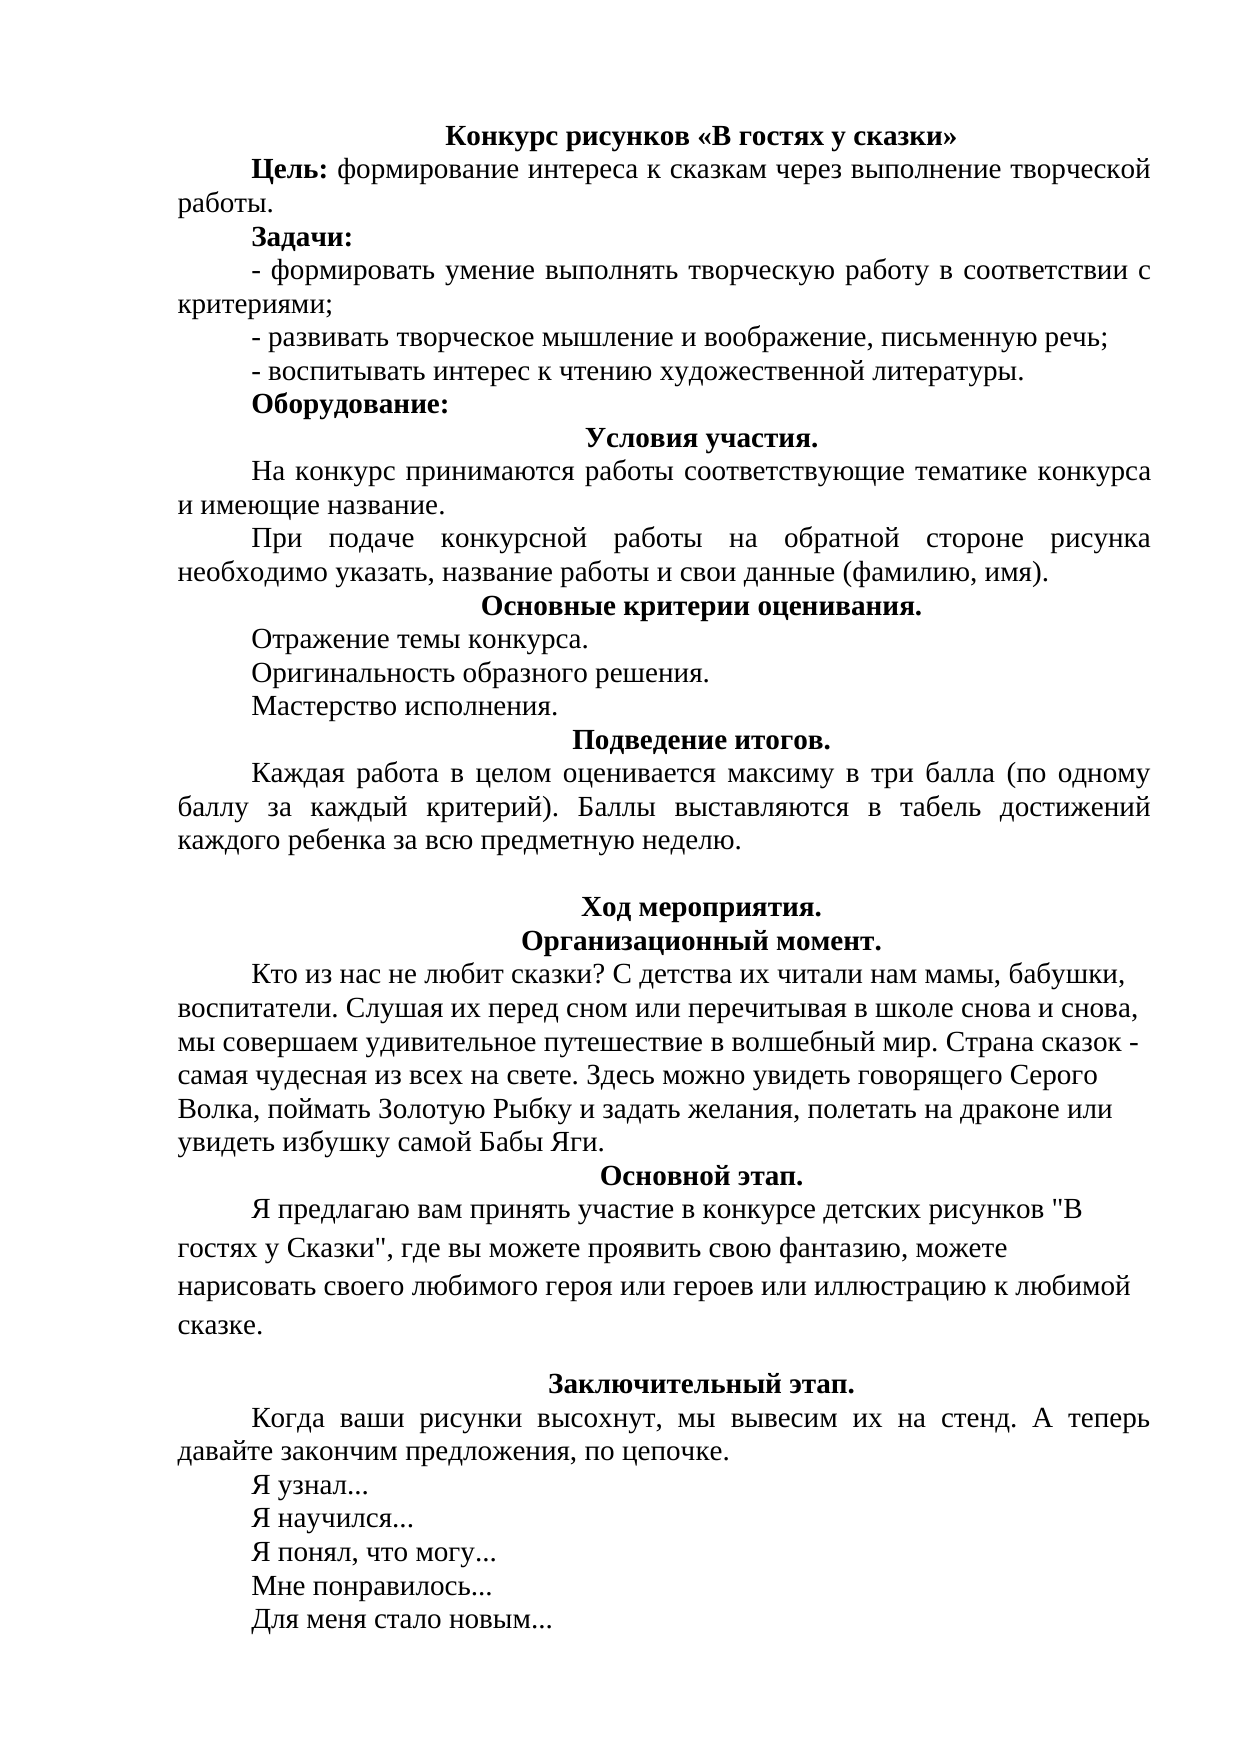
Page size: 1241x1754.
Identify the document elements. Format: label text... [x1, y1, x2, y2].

text На конкурс принимаются работы соответствующие тематике конкурса и имеющие название. [177, 453, 1152, 521]
text Конкурс рисунков «В гостях у сказки» [177, 118, 1152, 152]
text Оборудование: [177, 386, 1152, 420]
text - развивать творческое мышление и воображение, письменную речь; [177, 319, 1152, 353]
text Отражение темы конкурса. [177, 621, 1152, 655]
text При подаче конкурсной работы на обратной стороне рисунка необходимо указать, название работы и свои данные (фамилию, имя). [177, 521, 1152, 588]
text - формировать умение выполнять творческую работу в соответствии с критериями; [177, 252, 1152, 319]
text Основной этап. [177, 1158, 1152, 1191]
text Мастерство исполнения. [177, 688, 1152, 722]
text Я научился... [177, 1501, 1152, 1534]
text Я предлагаю вам принять участие в конкурсе детских рисунков "В гостях у Сказки", где вы можете проявить свою фантазию, можете нарисовать своего любимого героя или героев или иллюстрацию к любимой сказке. [177, 1191, 1152, 1341]
text Подведение итогов. [177, 722, 1152, 755]
text Задачи: [177, 219, 1152, 252]
text Когда ваши рисунки высохнут, мы вывесим их на стенд. А теперь давайте закончим предложения, по цепочке. [177, 1400, 1152, 1467]
text - воспитывать интерес к чтению художественной литературы. [177, 353, 1152, 386]
text Ход мероприятия. [177, 889, 1152, 923]
text Кто из нас не любит сказки? С детства их читали нам мамы, бабушки, воспитатели. Слушая их перед сном или перечитывая в школе снова и снова, мы совершаем удивительное путешествие в волшебный мир. Страна сказок - самая чудесная из всех на свете. Здесь можно увидеть говорящего Серого Волка, поймать Золотую Рыбку и задать желания, полетать на драконе или увидеть избушку самой Бабы Яги. [177, 957, 1152, 1158]
text Я понял, что могу... [177, 1534, 1152, 1568]
text Для меня стало новым... [177, 1601, 1152, 1635]
text Каждая работа в целом оценивается максиму в три балла (по одному баллу за каждый критерий). Баллы выставляются в табель достижений каждого ребенка за всю предметную неделю. [177, 755, 1152, 856]
text Цель: формирование интереса к сказкам через выполнение творческой работы. [177, 152, 1152, 219]
text Основные критерии оценивания. [177, 588, 1152, 621]
text Организационный момент. [177, 923, 1152, 957]
text Оригинальность образного решения. [177, 655, 1152, 688]
text Я узнал... [177, 1467, 1152, 1501]
text Мне понравилось... [177, 1568, 1152, 1601]
text Заключительный этап. [177, 1366, 1152, 1400]
text Условия участия. [177, 420, 1152, 453]
